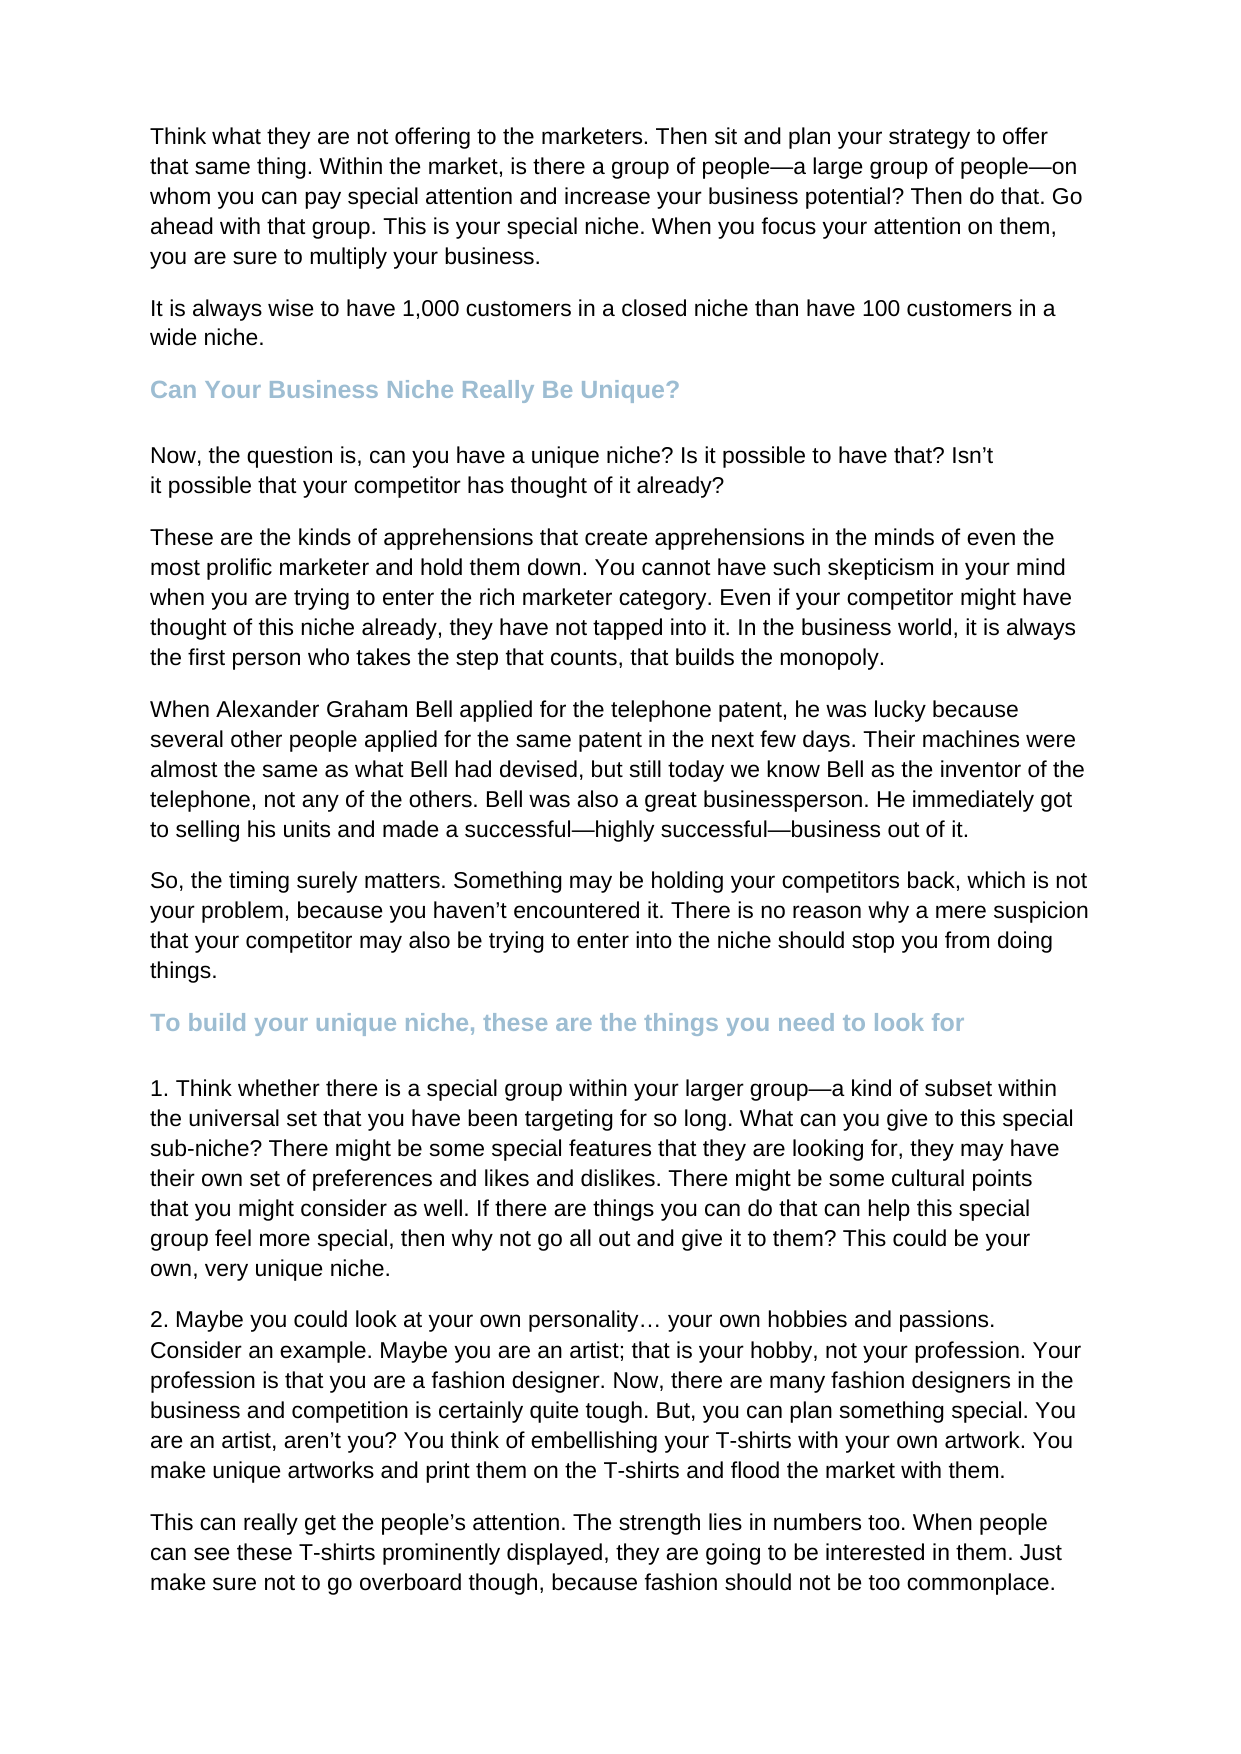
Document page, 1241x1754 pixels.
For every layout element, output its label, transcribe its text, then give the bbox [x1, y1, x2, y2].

text Think what they are not offering to the marketers. Then sit and plan your strategy to offer that same thing. Within the market, is there a group of people—a large group of people—on whom you can pay special attention and increase your business potential? Then do that. Go ahead with that group. This is your special niche. When you focus your attention on them, you are sure to multiply your business. [150, 123, 1083, 269]
text Can Your Business Niche Really Be Unique? [150, 375, 1090, 404]
text This can really get the people’s attention. The strength lies in numbers too. When people can see these T-shirts prominently displayed, they are going to be interested in them. Just make sure not to go overboard though, because fashion should not be too commonplace. [150, 1509, 1062, 1595]
list Maybe you could look at your own personality… your own hobbies and passions. [150, 1306, 1090, 1332]
text It is always wise to have 1,000 customers in a closed niche than have 100 customers in a wide niche. [150, 295, 1056, 351]
text To build your unique niche, these are the things you need to look for [150, 1007, 1090, 1036]
text Now, the question is, can you have a unique niche? Is it possible to have that? Isn’t it possible that your competitor has thought of it already? [150, 442, 1010, 498]
text Consider an example. Maybe you are an artist; that is your hobby, not your profession. Your profession is that you are a fashion designer. Now, there are many fashion designers in the business and competition is certainly quite tough. But, you can plan something special. You are an artist, aren’t you? You think of embellishing your T-shirts with your own artwork. You make unique artworks and print them on the T-shirts and flood the market with them. [150, 1337, 1081, 1483]
text So, the timing surely matters. Something may be holding your competitors back, which is not your problem, because you haven’t encountered it. There is no reason why a mere suspicion that your competitor may also be trying to enter into the niche should stop you from doing things. [150, 867, 1089, 983]
text These are the kinds of apprehensions that create apprehensions in the minds of even the most prolific marketer and hold them down. You cannot have such skepticism in your mind when you are trying to enter the rich marketer category. Even if your competitor might have thought of this niche already, they have not tapped into it. In the business world, it is always the first person who takes the step that counts, that builds the monopoly. [150, 523, 1077, 670]
text When Alexander Graham Bell applied for the telephone patent, he was lucky because several other people applied for the same patent in the next few days. Their machines were almost the same as what Bell had devised, but still today we know Bell as the inventor of the telephone, not any of the others. Bell was also a great businessperson. He immediately got to selling his units and made a successful—highly successful—business out of it. [150, 696, 1085, 842]
list Think whether there is a special group within your larger group—a kind of subset within the universal set that you have been targeting for so long. What can you give to this special sub-niche? There might be some special features that they are looking for, they may have their own set of preferences and likes and dislikes. There might be some cultural points that you might consider as well. If there are things you can do that can help this special group feel more special, then why not go all out and give it to them? This could be your own, very unique niche. [150, 1074, 1077, 1281]
